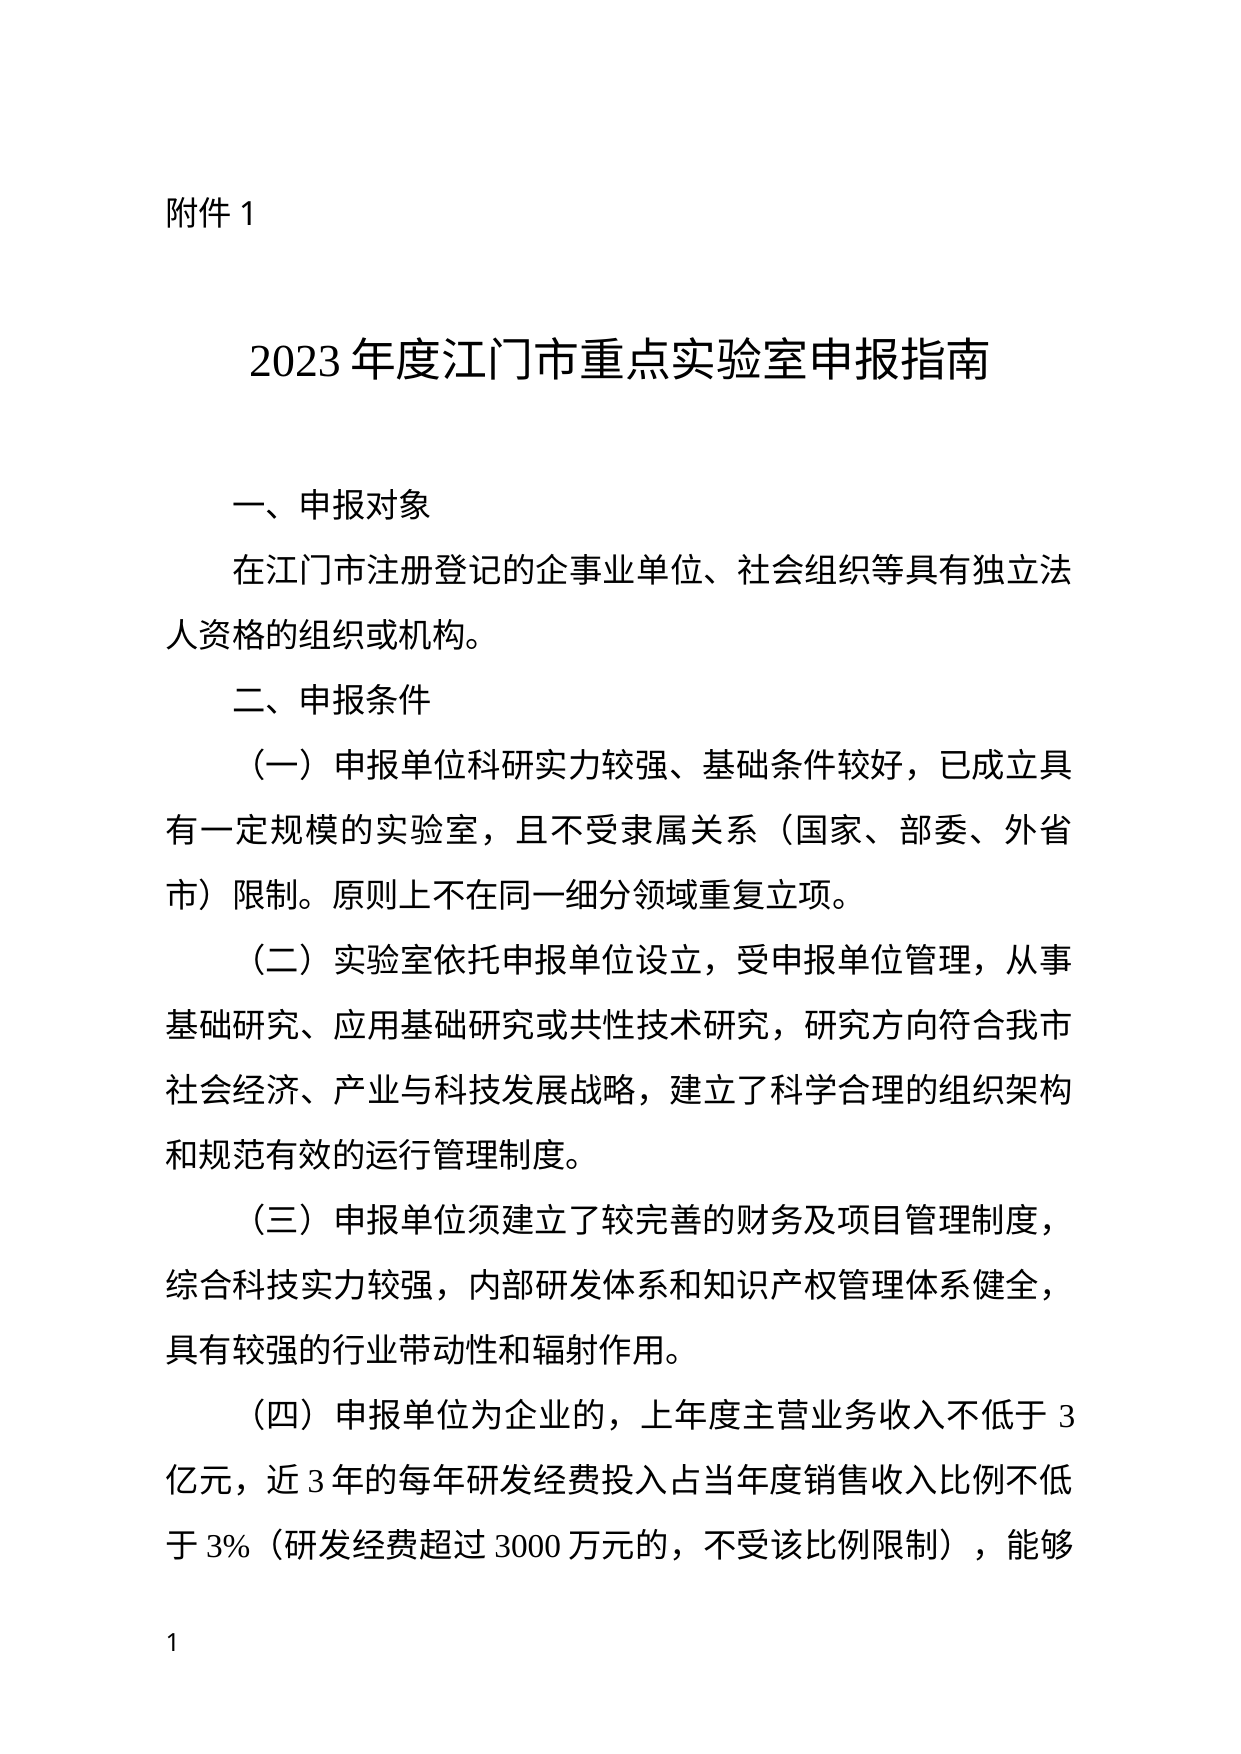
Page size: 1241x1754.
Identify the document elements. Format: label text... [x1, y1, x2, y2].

text （二）实验室依托申报单位设立，受申报单位管理，从事基础研究、应用基础研究或共性技术研究，研究方向符合我市社会经济、产业与科技发展战略，建立了科学合理的组织架构和规范有效的运行管理制度。 [165, 926, 1075, 1186]
text 附件1 [165, 178, 1075, 243]
text 二、申报条件 [165, 666, 1075, 731]
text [165, 1381, 1075, 1576]
text 在江门市注册登记的企事业单位、社会组织等具有独立法人资格的组织或机构。 [165, 536, 1075, 666]
text （三）申报单位须建立了较完善的财务及项目管理制度，综合科技实力较强，内部研发体系和知识产权管理体系健全，具有较强的行业带动性和辐射作用。 [165, 1186, 1075, 1381]
text 一、申报对象 [165, 471, 1075, 536]
text （一）申报单位科研实力较强、基础条件较好，已成立具有一定规模的实验室，且不受隶属关系（国家、部委、外省市）限制。原则上不在同一细分领域重复立项。 [165, 731, 1075, 926]
text 2023年度江门市重点实验室申报指南 [165, 308, 1075, 406]
